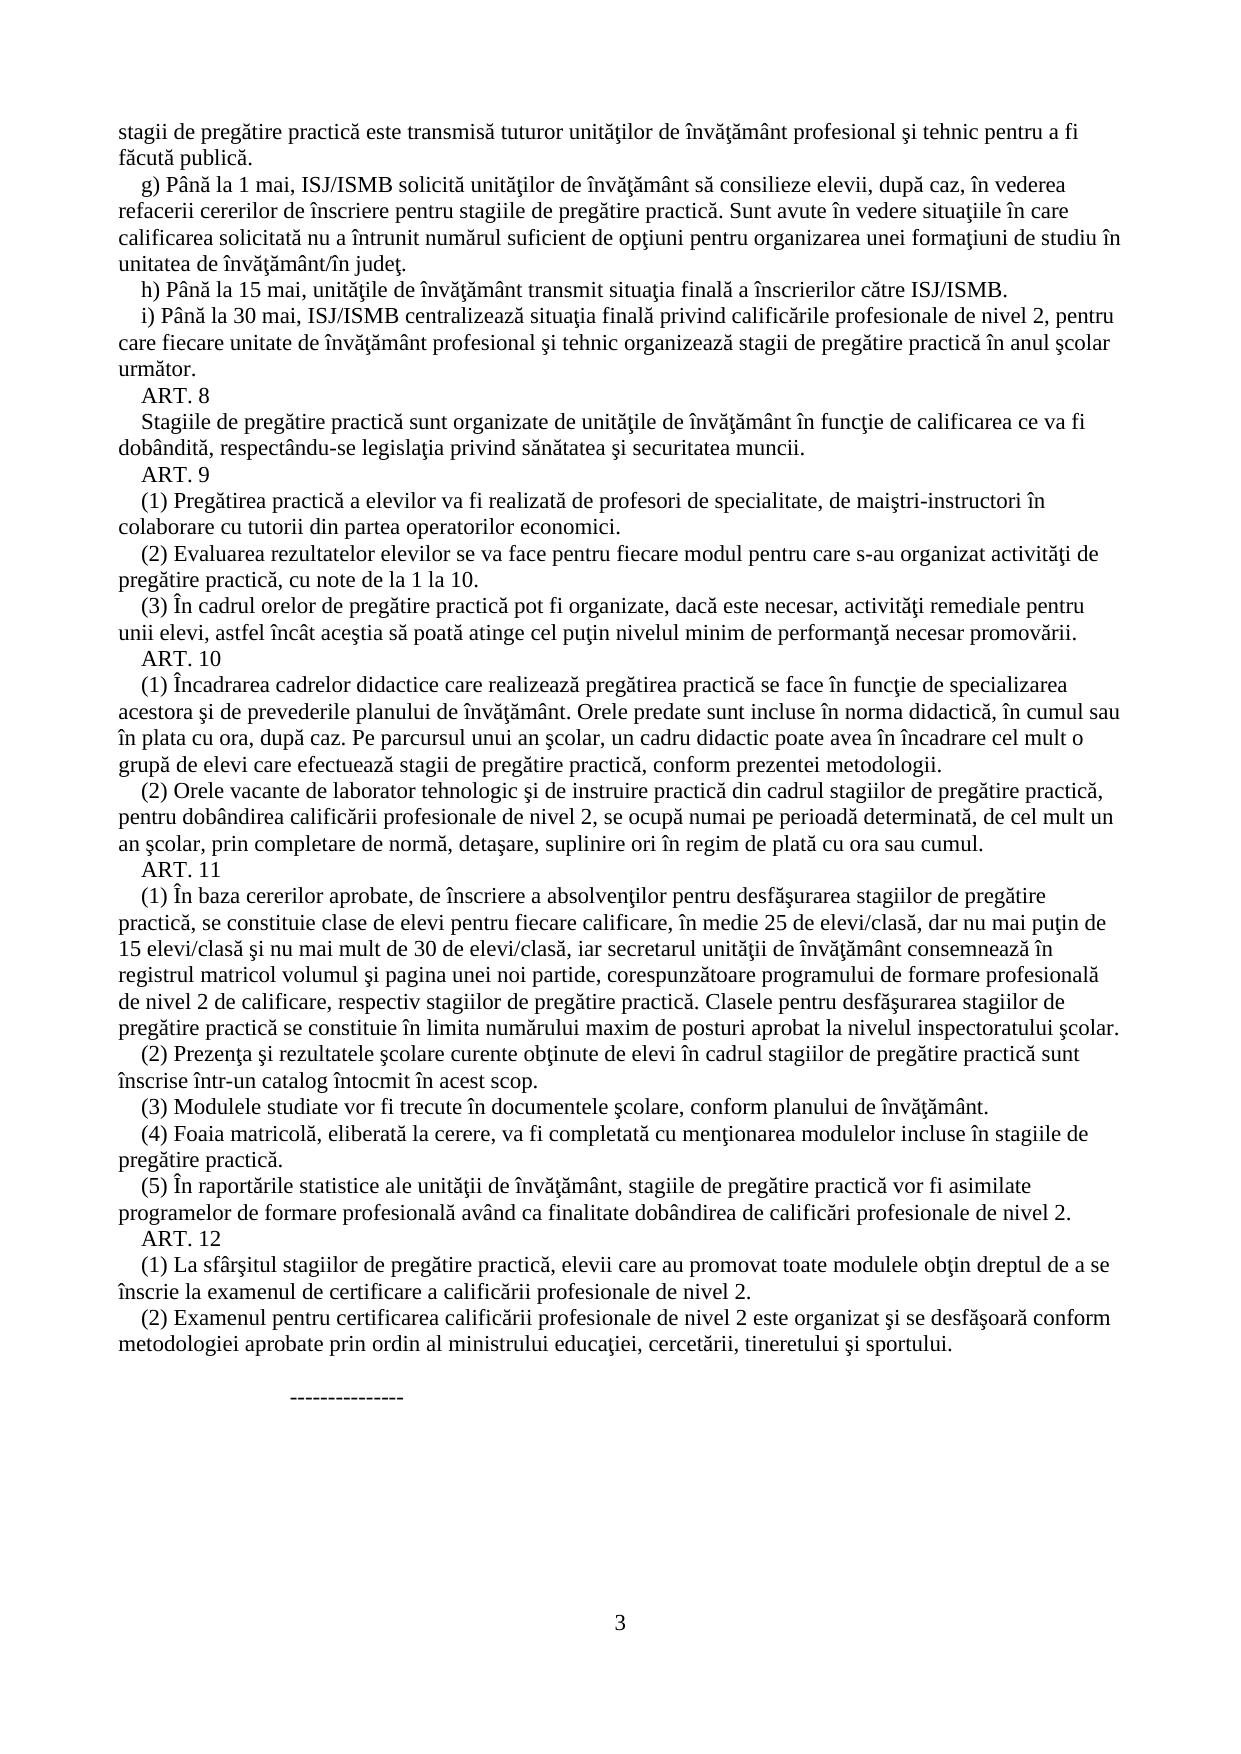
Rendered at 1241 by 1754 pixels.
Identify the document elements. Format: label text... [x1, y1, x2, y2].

text ART. 11 [118, 856, 1122, 882]
text h) Până la 15 mai, unităţile de învăţământ transmit situaţia finală a înscrierilor către ISJ/ISMB. [118, 276, 1122, 303]
text ART. 12 [118, 1225, 1122, 1251]
text i) Până la 30 mai, ISJ/ISMB centralizează situaţia finală privind calificările profesionale de nivel 2, pentru care fiecare unitate de învăţământ profesional şi tehnic organizează stagii de pregătire practică în anul şcolar următor. [118, 303, 1122, 382]
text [118, 118, 1122, 171]
text ART. 10 [118, 645, 1122, 672]
text (1) În baza cererilor aprobate, de înscriere a absolvenţilor pentru desfăşurarea stagiilor de pregătire practică, se constituie clase de elevi pentru fiecare calificare, în medie 25 de elevi/clasă, dar nu mai puţin de 15 elevi/clasă şi nu mai mult de 30 de elevi/clasă, iar secretarul unităţii de învăţământ consemnează în registrul matricol volumul şi pagina unei noi partide, corespunzătoare programului de formare profesională de nivel 2 de calificare, respectiv stagiilor de pregătire practică. Clasele pentru desfăşurarea stagiilor de pregătire practică se constituie în limita numărului maxim de posturi aprobat la nivelul inspectoratului şcolar. [118, 882, 1122, 1041]
text (4) Foaia matricolă, eliberată la cerere, va fi completată cu menţionarea modulelor incluse în stagiile de pregătire practică. [118, 1119, 1122, 1172]
text --------------- [118, 1383, 1122, 1409]
text (3) Modulele studiate vor fi trecute în documentele şcolare, conform planului de învăţământ. [118, 1093, 1122, 1119]
text (1) Pregătirea practică a elevilor va fi realizată de profesori de specialitate, de maiştri-instructori în colaborare cu tutorii din partea operatorilor economici. [118, 487, 1122, 540]
text (1) La sfârşitul stagiilor de pregătire practică, elevii care au promovat toate modulele obţin dreptul de a se înscrie la examenul de certificare a calificării profesionale de nivel 2. [118, 1251, 1122, 1304]
text ART. 9 [118, 461, 1122, 487]
text (2) Prezenţa şi rezultatele şcolare curente obţinute de elevi în cadrul stagiilor de pregătire practică sunt înscrise într-un catalog întocmit în acest scop. [118, 1041, 1122, 1093]
text Stagiile de pregătire practică sunt organizate de unităţile de învăţământ în funcţie de calificarea ce va fi dobândită, respectându-se legislaţia privind sănătatea şi securitatea muncii. [118, 408, 1122, 461]
text (3) În cadrul orelor de pregătire practică pot fi organizate, dacă este necesar, activităţi remediale pentru unii elevi, astfel încât aceştia să poată atinge cel puţin nivelul minim de performanţă necesar promovării. [118, 592, 1122, 645]
text (5) În raportările statistice ale unităţii de învăţământ, stagiile de pregătire practică vor fi asimilate programelor de formare profesională având ca finalitate dobândirea de calificări profesionale de nivel 2. [118, 1172, 1122, 1225]
text (2) Evaluarea rezultatelor elevilor se va face pentru fiecare modul pentru care s-au organizat activităţi de pregătire practică, cu note de la 1 la 10. [118, 540, 1122, 592]
text ART. 8 [118, 382, 1122, 408]
text g) Până la 1 mai, ISJ/ISMB solicită unităţilor de învăţământ să consilieze elevii, după caz, în vederea refacerii cererilor de înscriere pentru stagiile de pregătire practică. Sunt avute în vedere situaţiile în care calificarea solicitată nu a întrunit numărul suficient de opţiuni pentru organizarea unei formaţiuni de studiu în unitatea de învăţământ/în judeţ. [118, 171, 1122, 276]
text (2) Orele vacante de laborator tehnologic şi de instruire practică din cadrul stagiilor de pregătire practică, pentru dobândirea calificării profesionale de nivel 2, se ocupă numai pe perioadă determinată, de cel mult un an şcolar, prin completare de normă, detaşare, suplinire ori în regim de plată cu ora sau cumul. [118, 777, 1122, 856]
text (2) Examenul pentru certificarea calificării profesionale de nivel 2 este organizat şi se desfăşoară conform metodologiei aprobate prin ordin al ministrului educaţiei, cercetării, tineretului şi sportului. [118, 1304, 1122, 1357]
text (1) Încadrarea cadrelor didactice care realizează pregătirea practică se face în funcţie de specializarea acestora şi de prevederile planului de învăţământ. Orele predate sunt incluse în norma didactică, în cumul sau în plata cu ora, după caz. Pe parcursul unui an şcolar, un cadru didactic poate avea în încadrare cel mult o grupă de elevi care efectuează stagii de pregătire practică, conform prezentei metodologii. [118, 672, 1122, 777]
